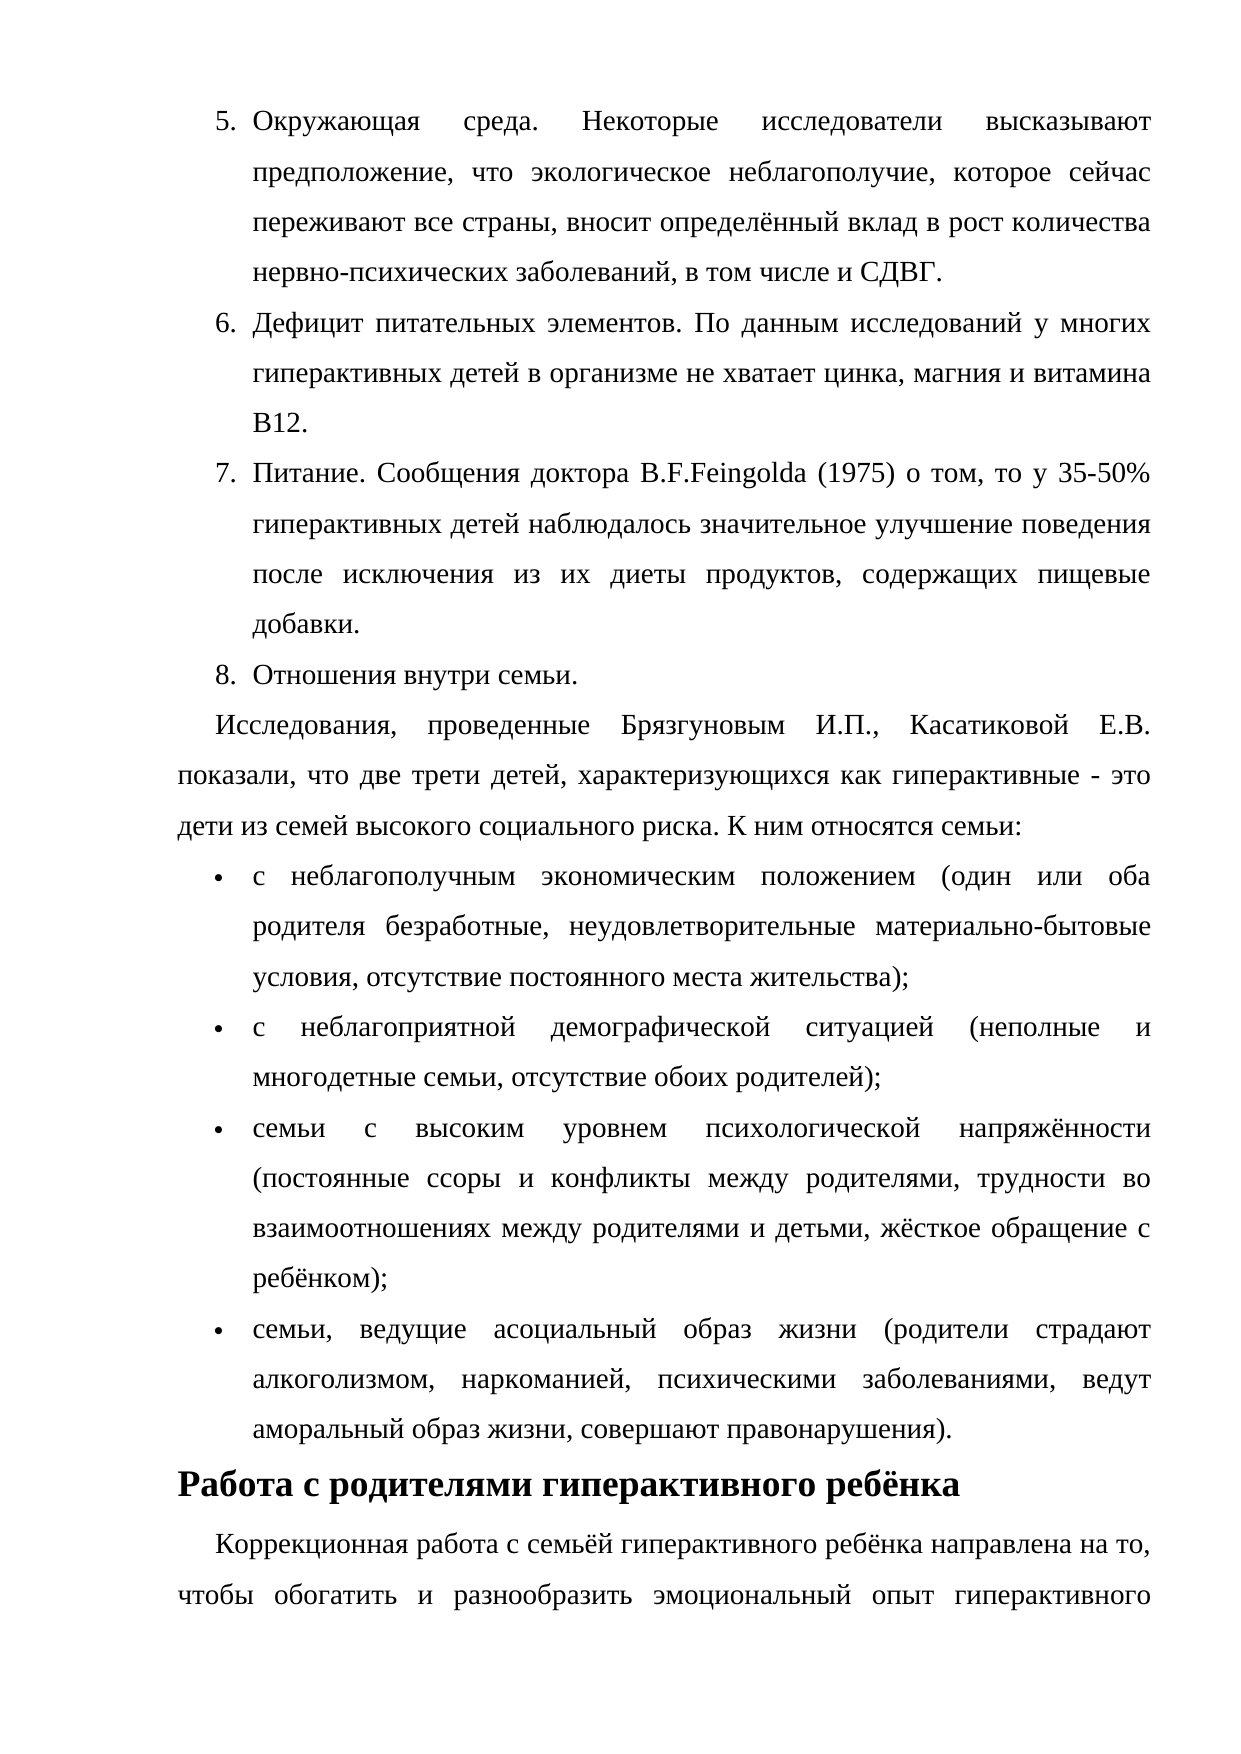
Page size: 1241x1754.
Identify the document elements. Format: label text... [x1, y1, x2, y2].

text Работа с родителями гиперактивного ребёнка [177, 1462, 1152, 1505]
list семьи, ведущие асоциальный образ жизни (родители страдают алкоголизмом, наркоманией, психическими заболеваниями, ведут аморальный образ жизни, совершают правонарушения). [215, 1311, 1152, 1445]
list Питание. Сообщения доктора B.F.Feingolda (1975) о том, то у 35-50% гиперактивных детей наблюдалось значительное улучшение поведения после исключения из их диеты продуктов, содержащих пищевые добавки. [215, 456, 1152, 640]
list Окружающая среда. Некоторые исследователи высказывают предположение, что экологическое неблагополучие, которое сейчас переживают все страны, вносит определённый вклад в рост количества нервно-психических заболеваний, в том числе и СДВГ. [215, 103, 1152, 288]
list Отношения внутри семьи. [215, 657, 1152, 690]
list Дефицит питательных элементов. По данным исследований у многих гиперактивных детей в организме не хватает цинка, магния и витамина В12. [215, 305, 1152, 439]
list с неблагополучным экономическим положением (один или оба родителя безработные, неудовлетворительные материально-бытовые условия, отсутствие постоянного места жительства); [215, 858, 1152, 992]
list семьи с высоким уровнем психологической напряжённости (постоянные ссоры и конфликты между родителями, трудности во взаимоотношениях между родителями и детьми, жёсткое обращение с ребёнком); [215, 1110, 1152, 1294]
list с неблагоприятной демографической ситуацией (неполные и многодетные семьи, отсутствие обоих родителей); [215, 1009, 1152, 1093]
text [177, 1527, 1152, 1610]
text Исследования, проведенные Брязгуновым И.П., Касатиковой Е.В. показали, что две трети детей, характеризующихся как гиперактивные - это дети из семей высокого социального риска. К ним относятся семьи: [177, 707, 1152, 841]
